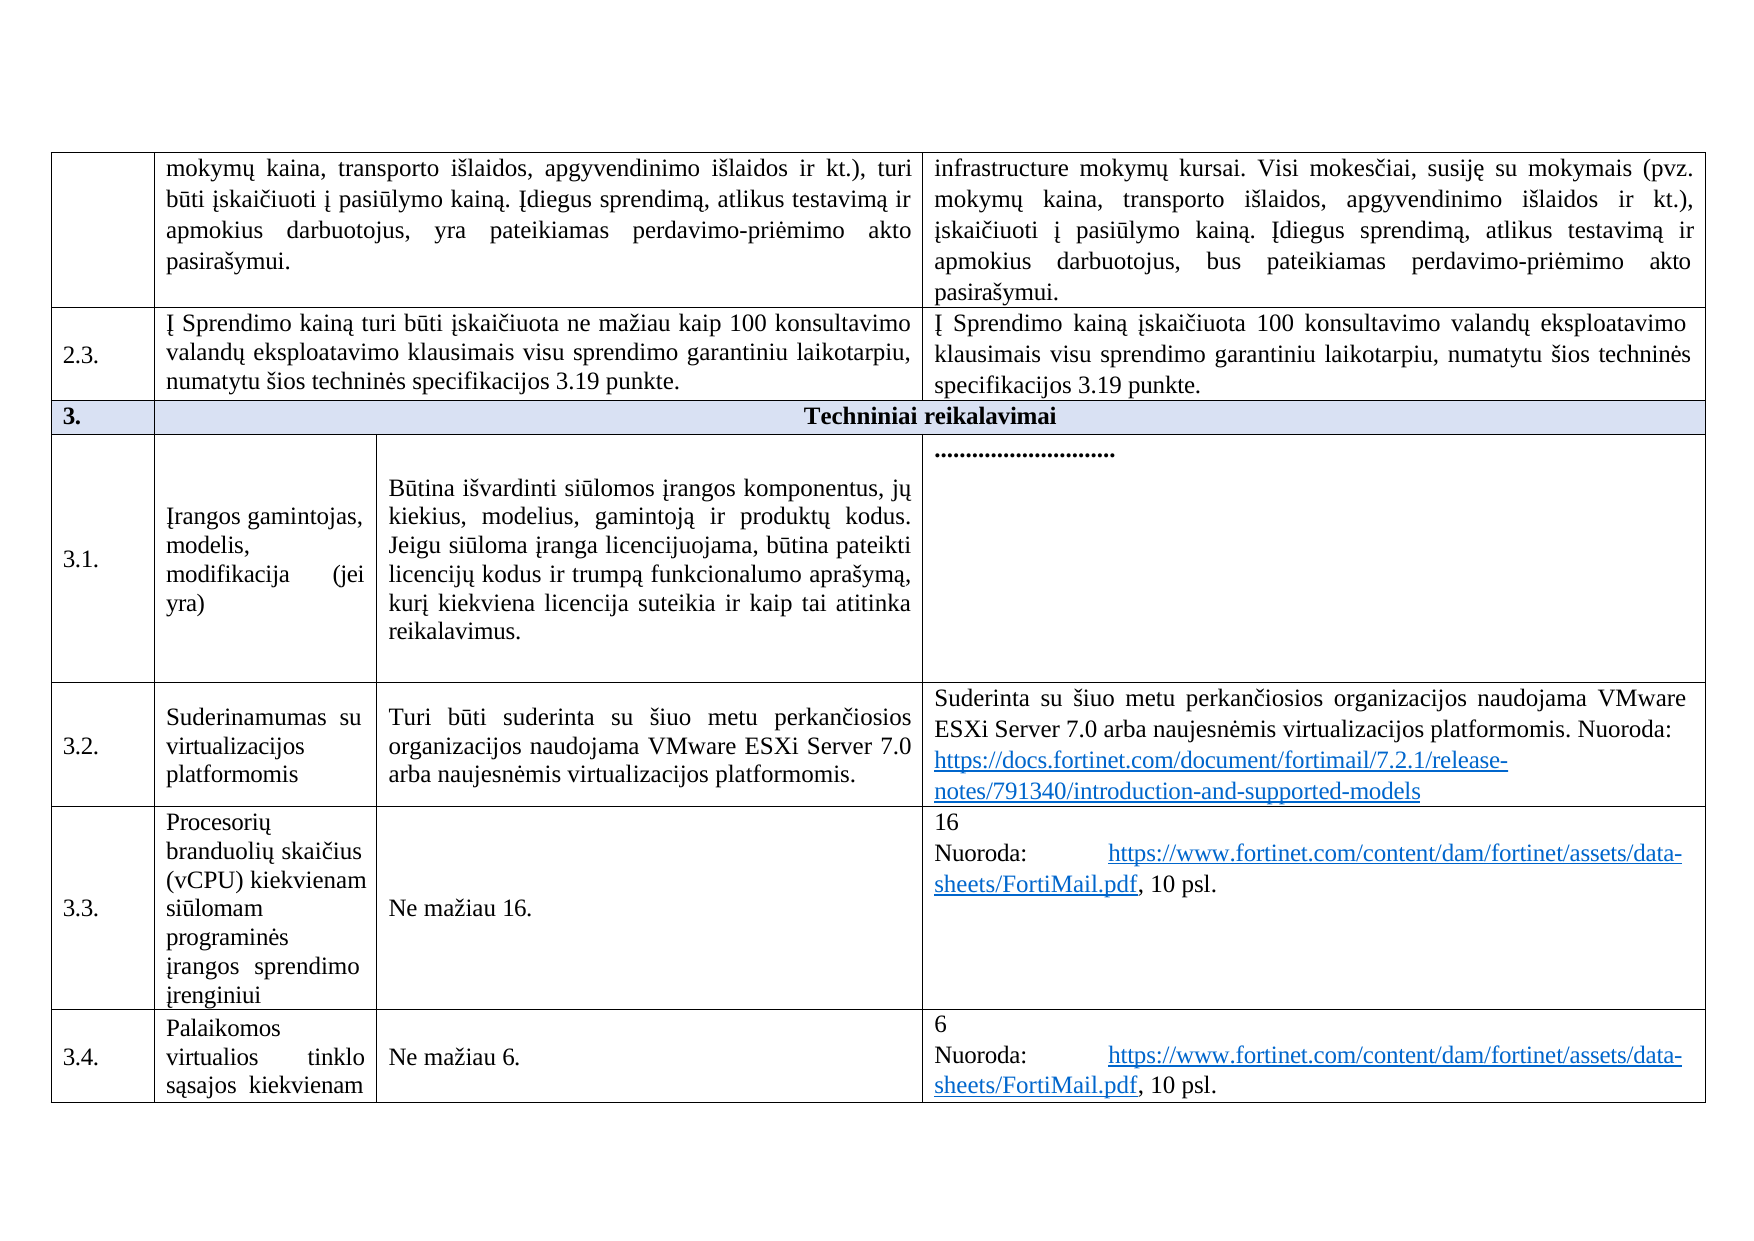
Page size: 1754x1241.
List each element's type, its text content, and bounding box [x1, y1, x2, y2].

table_cell 2.3. [52, 308, 154, 400]
table_cell Palaikomos virtualios tinklo sąsajos kiekvienam [155, 1010, 376, 1102]
table_cell Suderinamumas su virtualizacijos platformomis [155, 683, 376, 806]
table_cell Įrangos gamintojas, modelis, modifikacija (jei yra) [155, 435, 376, 682]
table_cell 3.4. [52, 1010, 154, 1102]
table_cell Ne mažiau 6. [377, 1010, 922, 1102]
table_cell Į Sprendimo kainą įskaičiuota 100 konsultavimo valandų eksploatavimo klausimais visu sprendimo garantiniu laikotarpiu, numatytu šios techninės specifikacijos 3.19 punkte. [923, 308, 1705, 400]
table_cell Suderinta su šiuo metu perkančiosios organizacijos naudojama VMware ESXi Server 7.0 arba naujesnėmis virtualizacijos platformomis. Nuoroda: https://docs.fortinet.com/document/fortimail/7.2.1/release- notes/791340/introduction-and-supported-models [923, 683, 1705, 806]
table_header mokymų kaina, transporto išlaidos, apgyvendinimo išlaidos ir kt.), turi būti įskaičiuoti į pasiūlymo kainą. Įdiegus sprendimą, atlikus testavimą ir apmokius darbuotojus, yra pateikiamas perdavimo-priėmimo akto pasirašymui. [155, 153, 922, 307]
table_cell Į Sprendimo kainą turi būti įskaičiuota ne mažiau kaip 100 konsultavimo valandų eksploatavimo klausimais visu sprendimo garantiniu laikotarpiu, numatytu šios techninės specifikacijos 3.19 punkte. [155, 308, 922, 400]
table_cell 6 Nuoroda: https://www.fortinet.com/content/dam/fortinet/assets/data- sheets/FortiMail.pdf, 10 psl. [923, 1010, 1705, 1102]
table_cell 3. [52, 401, 154, 434]
table_cell Techniniai reikalavimai [155, 401, 1705, 434]
table_cell 3.2. [52, 683, 154, 806]
table_cell 16 Nuoroda: https://www.fortinet.com/content/dam/fortinet/assets/data- sheets/FortiMail.pdf, 10 psl. [923, 807, 1705, 1008]
table_cell Turi būti suderinta su šiuo metu perkančiosios organizacijos naudojama VMware ESXi Server 7.0 arba naujesnėmis virtualizacijos platformomis. [377, 683, 922, 806]
table_cell Būtina išvardinti siūlomos įrangos komponentus, jų kiekius, modelius, gamintoją ir produktų kodus. Jeigu siūloma įranga licencijuojama, būtina pateikti licencijų kodus ir trumpą funkcionalumo aprašymą, kurį kiekviena licencija suteikia ir kaip tai atitinka reikalavimus. [377, 435, 922, 682]
table_cell 3.1. [52, 435, 154, 682]
table_cell Ne mažiau 16. [377, 807, 922, 1008]
table_cell Procesorių branduolių skaičius (vCPU) kiekvienam siūlomam programinės įrangos sprendimo įrenginiui [155, 807, 376, 1008]
table_header [52, 153, 154, 307]
table_header infrastructure mokymų kursai. Visi mokesčiai, susiję su mokymais (pvz. mokymų kaina, transporto išlaidos, apgyvendinimo išlaidos ir kt.), įskaičiuoti į pasiūlymo kainą. Įdiegus sprendimą, atlikus testavimą ir apmokius darbuotojus, bus pateikiamas perdavimo-priėmimo akto pasirašymui. [923, 153, 1705, 307]
table_cell ............................. [923, 435, 1705, 682]
table_cell 3.3. [52, 807, 154, 1008]
